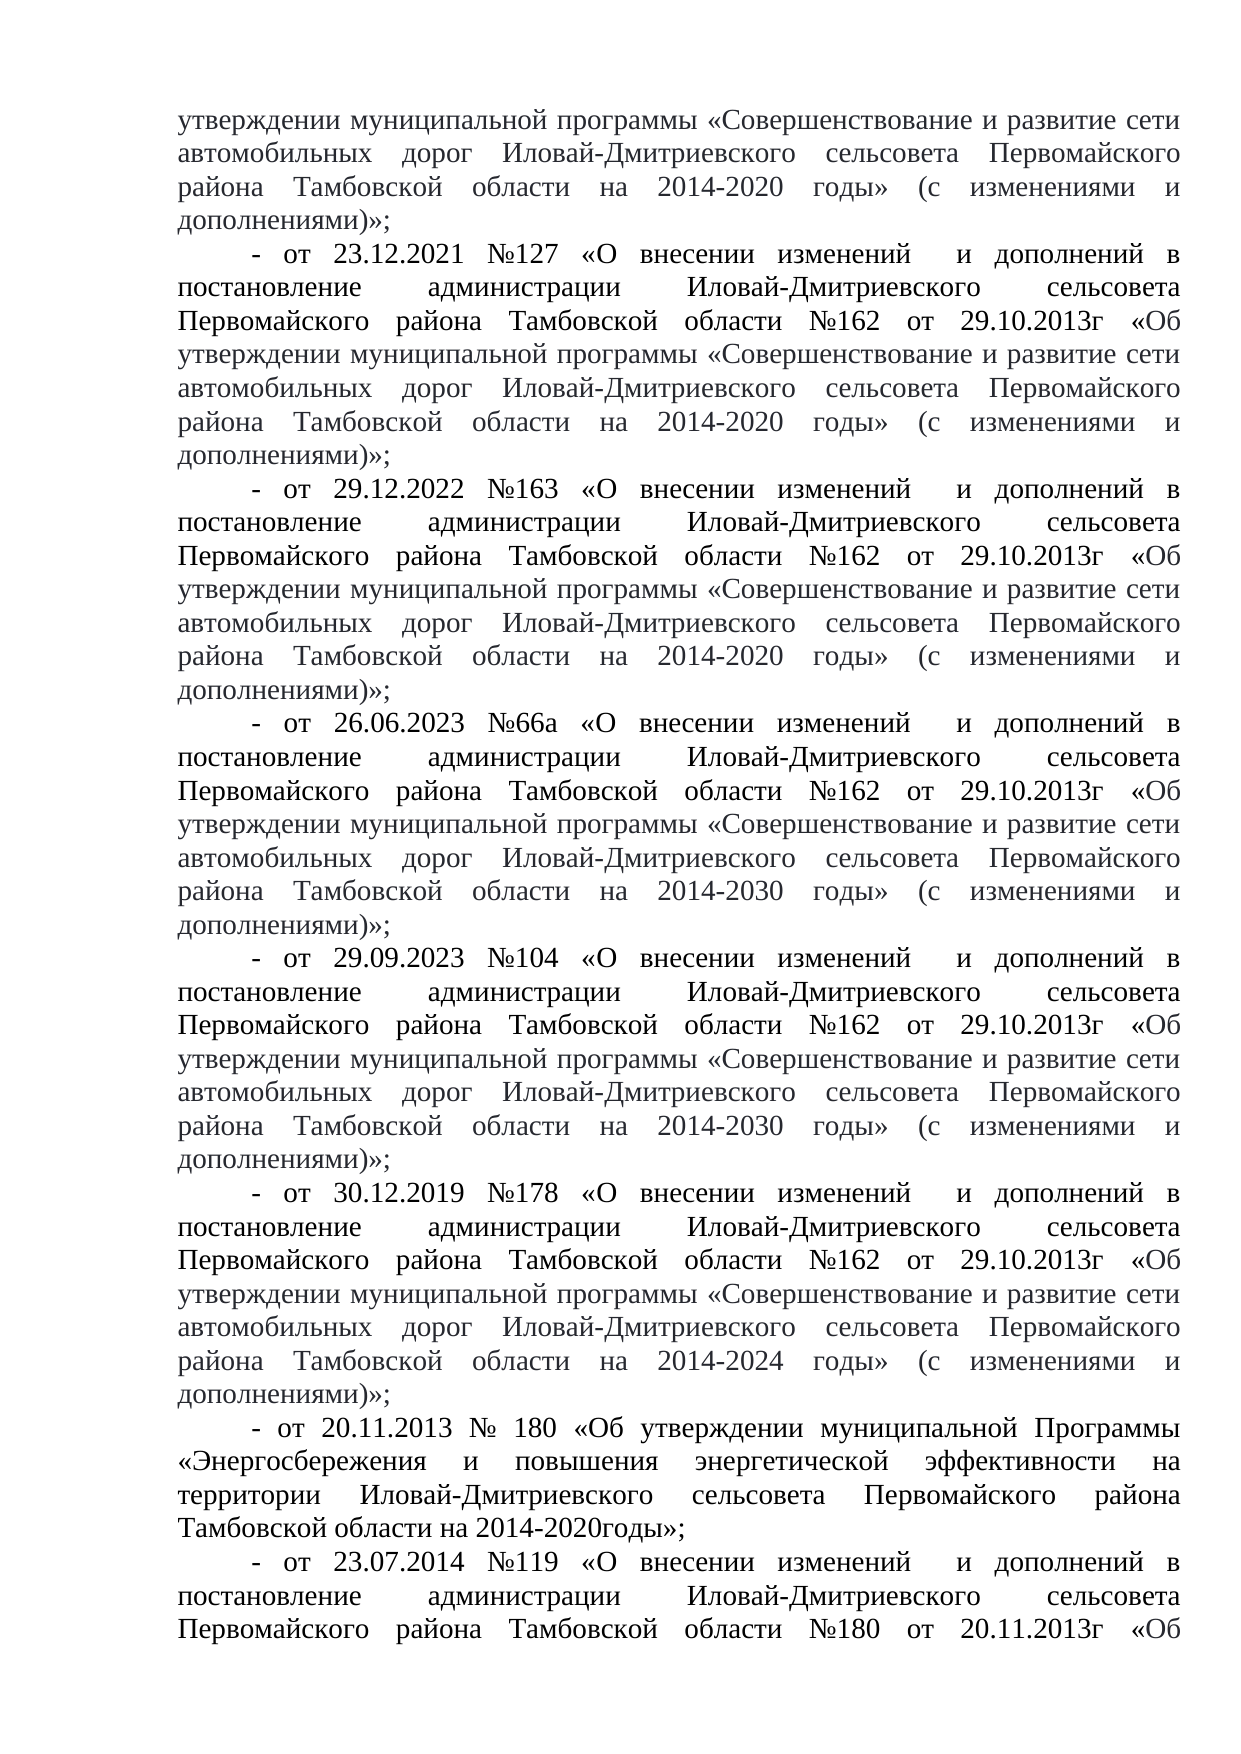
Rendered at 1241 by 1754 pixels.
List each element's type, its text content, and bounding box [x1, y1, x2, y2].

text - от 20.11.2013 № 180 «Об утверждении муниципальной Программы «Энергосбережения и повышения энергетической эффективности на территории Иловай-Дмитриевского сельсовета Первомайского района Тамбовской области на 2014-2020годы»; [177, 1410, 1181, 1544]
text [177, 1544, 1181, 1645]
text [177, 102, 1181, 236]
text - от 23.12.2021 №127 «О внесении изменений и дополнений в постановление администрации Иловай-Дмитриевского сельсовета Первомайского района Тамбовской области №162 от 29.10.2013г «Об утверждении муниципальной программы «Совершенствование и развитие сети автомобильных дорог Иловай-Дмитриевского сельсовета Первомайского района Тамбовской области на 2014-2020 годы» (с изменениями и дополнениями)»; [177, 236, 1181, 471]
text - от 29.12.2022 №163 «О внесении изменений и дополнений в постановление администрации Иловай-Дмитриевского сельсовета Первомайского района Тамбовской области №162 от 29.10.2013г «Об утверждении муниципальной программы «Совершенствование и развитие сети автомобильных дорог Иловай-Дмитриевского сельсовета Первомайского района Тамбовской области на 2014-2020 годы» (с изменениями и дополнениями)»; [177, 471, 1181, 706]
text - от 29.09.2023 №104 «О внесении изменений и дополнений в постановление администрации Иловай-Дмитриевского сельсовета Первомайского района Тамбовской области №162 от 29.10.2013г «Об утверждении муниципальной программы «Совершенствование и развитие сети автомобильных дорог Иловай-Дмитриевского сельсовета Первомайского района Тамбовской области на 2014-2030 годы» (с изменениями и дополнениями)»; [177, 940, 1181, 1175]
text - от 26.06.2023 №66а «О внесении изменений и дополнений в постановление администрации Иловай-Дмитриевского сельсовета Первомайского района Тамбовской области №162 от 29.10.2013г «Об утверждении муниципальной программы «Совершенствование и развитие сети автомобильных дорог Иловай-Дмитриевского сельсовета Первомайского района Тамбовской области на 2014-2030 годы» (с изменениями и дополнениями)»; [177, 706, 1181, 940]
text - от 30.12.2019 №178 «О внесении изменений и дополнений в постановление администрации Иловай-Дмитриевского сельсовета Первомайского района Тамбовской области №162 от 29.10.2013г «Об утверждении муниципальной программы «Совершенствование и развитие сети автомобильных дорог Иловай-Дмитриевского сельсовета Первомайского района Тамбовской области на 2014-2024 годы» (с изменениями и дополнениями)»; [177, 1175, 1181, 1410]
